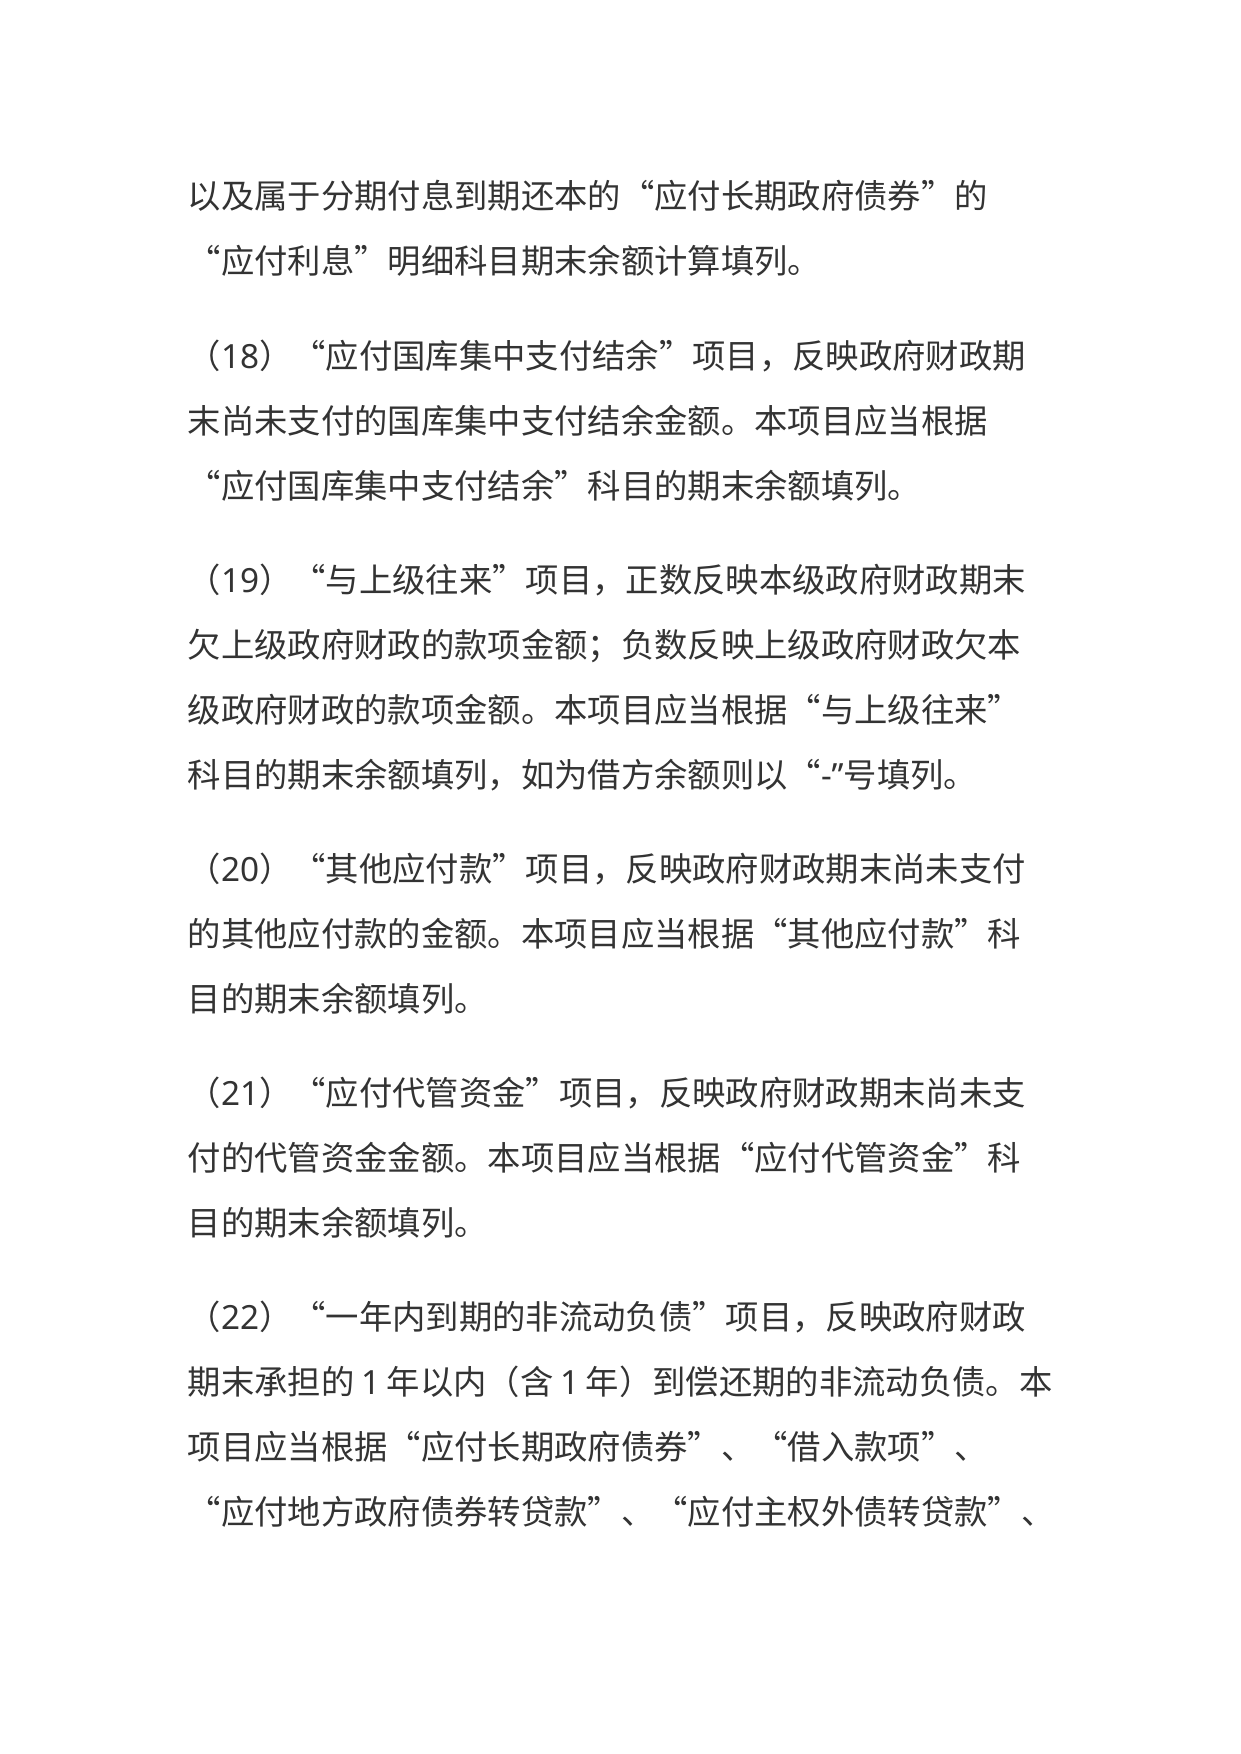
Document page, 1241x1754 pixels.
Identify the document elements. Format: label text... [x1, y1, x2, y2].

text （21）“应付代管资金”项目，反映政府财政期末尚未支付的代管资金金额。本项目应当根据“应付代管资金”科目的期末余额填列。 [187, 1059, 1053, 1254]
text （20）“其他应付款”项目，反映政府财政期末尚未支付的其他应付款的金额。本项目应当根据“其他应付款”科目的期末余额填列。 [187, 834, 1053, 1029]
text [187, 162, 1053, 292]
text （18）“应付国库集中支付结余”项目，反映政府财政期末尚未支付的国库集中支付结余金额。本项目应当根据“应付国库集中支付结余”科目的期末余额填列。 [187, 321, 1053, 516]
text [187, 1283, 1053, 1543]
text （19）“与上级往来”项目，正数反映本级政府财政期末欠上级政府财政的款项金额；负数反映上级政府财政欠本级政府财政的款项金额。本项目应当根据“与上级往来”科目的期末余额填列，如为借方余额则以“-”号填列。 [187, 545, 1053, 805]
